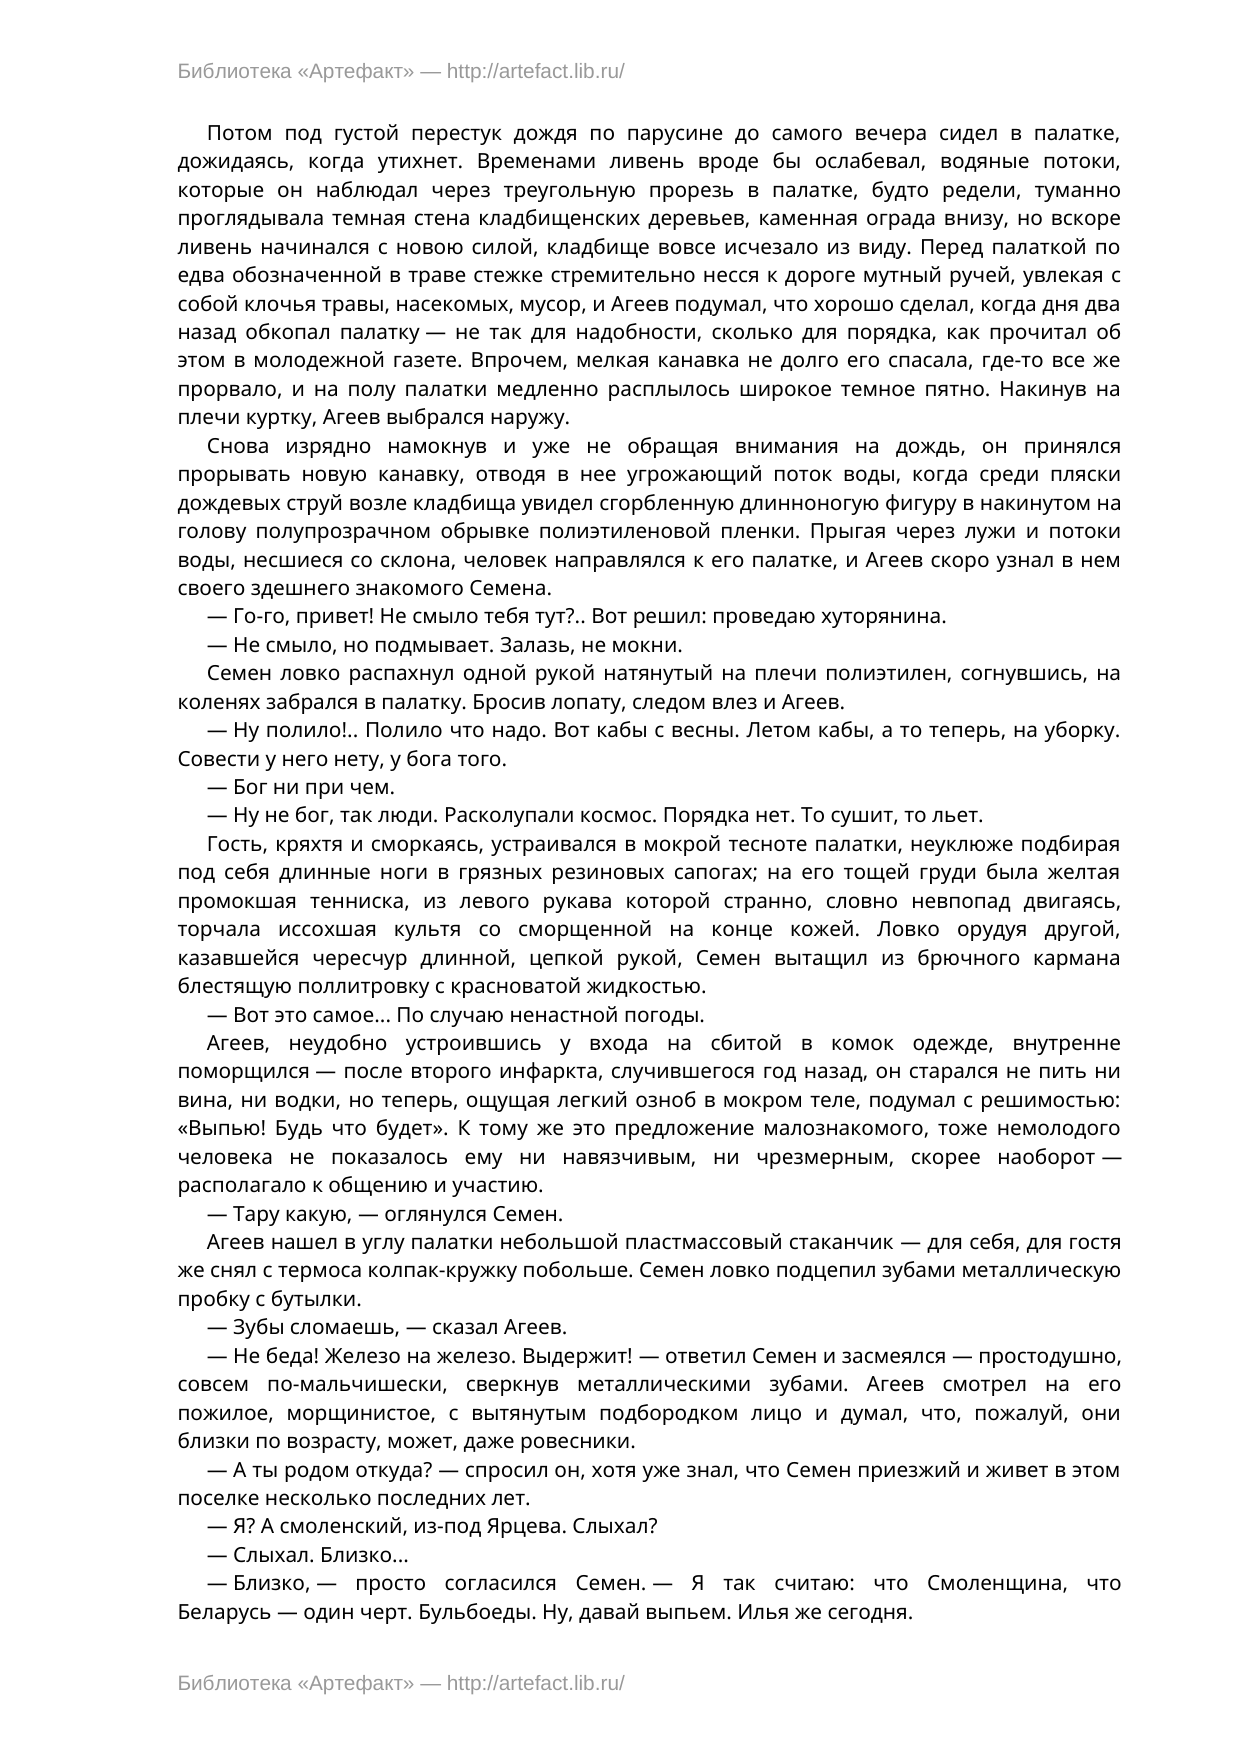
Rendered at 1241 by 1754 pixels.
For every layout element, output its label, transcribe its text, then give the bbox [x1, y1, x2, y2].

text — Не беда! Железо на железо. Выдержит! — ответил Семен и засмеялся — простодушно, совсем по-мальчишески, сверкнув металлическими зубами. Агеев смотрел на его пожилое, морщинистое, с вытянутым подбородком лицо и думал, что, пожалуй, они близки по возрасту, может, даже ровесники. [177, 1341, 1122, 1455]
text Снова изрядно намокнув и уже не обращая внимания на дождь, он принялся прорывать новую канавку, отводя в нее угрожающий поток воды, когда среди пляски дождевых струй возле кладбища увидел сгорбленную длинноногую фигуру в накинутом на голову полупрозрачном обрывке полиэтиленовой пленки. Прыгая через лужи и потоки воды, несшиеся со склона, человек направлялся к его палатке, и Агеев скоро узнал в нем своего здешнего знакомого Семена. [177, 431, 1122, 602]
text Агеев нашел в углу палатки небольшой пластмассовый стаканчик — для себя, для гостя же снял с термоса колпак-кружку побольше. Семен ловко подцепил зубами металлическую пробку с бутылки. [177, 1227, 1122, 1312]
text Семен ловко распахнул одной рукой натянутый на плечи полиэтилен, согнувшись, на коленях забрался в палатку. Бросив лопату, следом влез и Агеев. [177, 658, 1122, 715]
text — Не смыло, но подмывает. Залазь, не мокни. [177, 630, 1122, 658]
text — Ну не бог, так люди. Расколупали космос. Порядка нет. То сушит, то льет. [177, 801, 1122, 829]
text Потом под густой перестук дождя по парусине до самого вечера сидел в палатке, дожидаясь, когда утихнет. Временами ливень вроде бы ослабевал, водяные потоки, которые он наблюдал через треугольную прорезь в палатке, будто редели, туманно проглядывала темная стена кладбищенских деревьев, каменная ограда внизу, но вскоре ливень начинался с новою силой, кладбище вовсе исчезало из виду. Перед палаткой по едва обозначенной в траве стежке стремительно несся к дороге мутный ручей, увлекая с собой клочья травы, насекомых, мусор, и Агеев подумал, что хорошо сделал, когда дня два назад обкопал палатку — не так для надобности, сколько для порядка, как прочитал об этом в молодежной газете. Впрочем, мелкая канавка не долго его спасала, где-то все же прорвало, и на полу палатки медленно расплылось широкое темное пятно. Накинув на плечи куртку, Агеев выбрался наружу. [177, 118, 1122, 431]
text — Бог ни при чем. [177, 772, 1122, 801]
text Агеев, неудобно устроившись у входа на сбитой в комок одежде, внутренне поморщился — после второго инфаркта, случившегося год назад, он старался не пить ни вина, ни водки, но теперь, ощущая легкий озноб в мокром теле, подумал с решимостью: «Выпью! Будь что будет». К тому же это предложение малознакомого, тоже немолодого человека не показалось ему ни навязчивым, ни чрезмерным, скорее наоборот — располагало к общению и участию. [177, 1028, 1122, 1199]
text — Слыхал. Близко... [177, 1540, 1122, 1568]
text — Го-го, привет! Не смыло тебя тут?.. Вот решил: проведаю хуторянина. [177, 602, 1122, 630]
text — Тару какую, — оглянулся Семен. [177, 1199, 1122, 1227]
text — Я? А смоленский, из-под Ярцева. Слыхал? [177, 1512, 1122, 1540]
text — А ты родом откуда? — спросил он, хотя уже знал, что Семен приезжий и живет в этом поселке несколько последних лет. [177, 1455, 1122, 1512]
text — Вот это самое... По случаю ненастной погоды. [177, 1000, 1122, 1028]
text — Близко, — просто согласился Семен. — Я так считаю: что Смоленщина, что Беларусь — один черт. Бульбоеды. Ну, давай выпьем. Илья же сегодня. [177, 1568, 1122, 1625]
text Гость, кряхтя и сморкаясь, устраивался в мокрой тесноте палатки, неуклюже подбирая под себя длинные ноги в грязных резиновых сапогах; на его тощей груди была желтая промокшая тенниска, из левого рукава которой странно, словно невпопад двигаясь, торчала иссохшая культя со сморщенной на конце кожей. Ловко орудуя другой, казавшейся чересчур длинной, цепкой рукой, Семен вытащил из брючного кармана блестящую поллитровку с красноватой жидкостью. [177, 829, 1122, 1000]
text — Ну полило!.. Полило что надо. Вот кабы с весны. Летом кабы, а то теперь, на уборку. Совести у него нету, у бога того. [177, 715, 1122, 772]
text — Зубы сломаешь, — сказал Агеев. [177, 1312, 1122, 1341]
